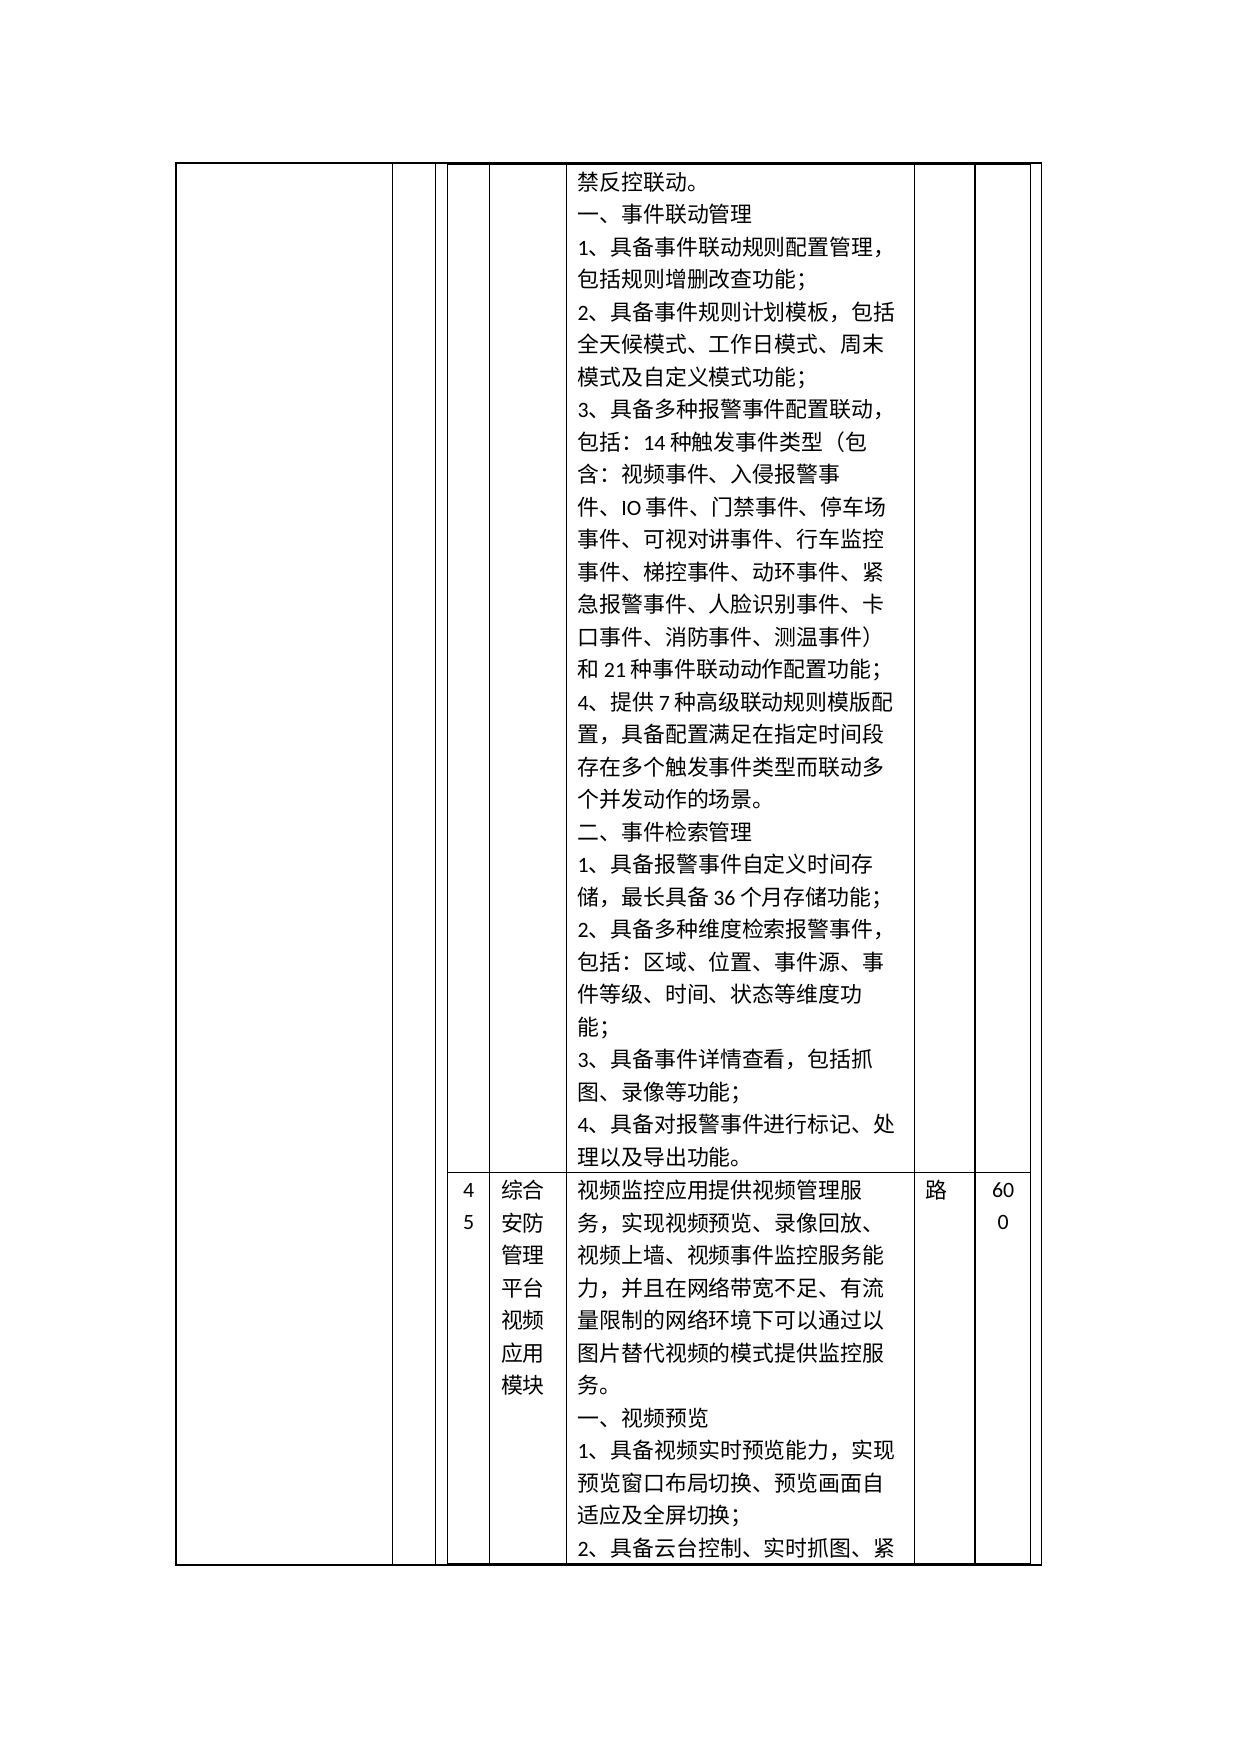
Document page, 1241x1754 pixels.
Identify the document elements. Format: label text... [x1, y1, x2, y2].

table_cell [177, 164, 392, 1564]
table_cell 1 [393, 164, 435, 1564]
